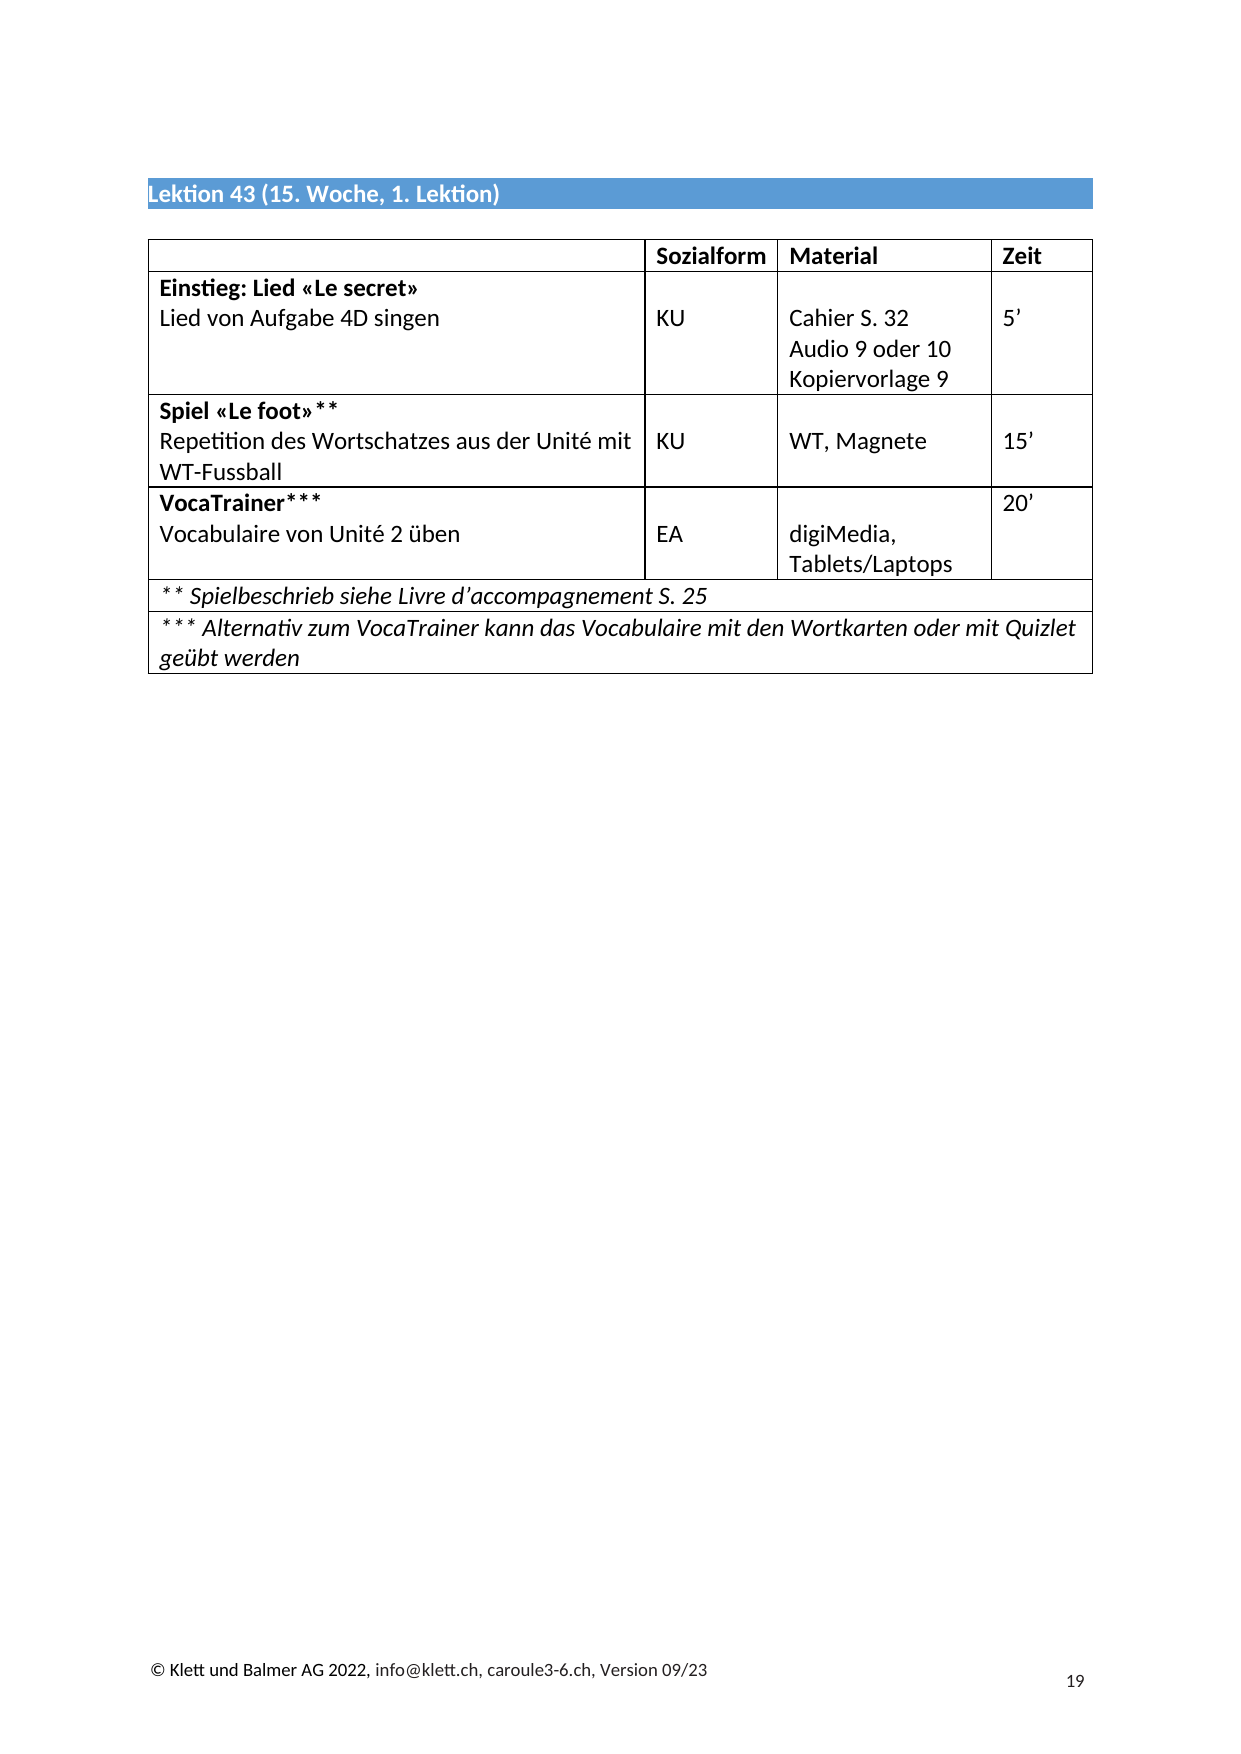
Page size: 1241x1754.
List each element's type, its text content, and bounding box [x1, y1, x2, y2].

table_cell *** Alternativ zum VocaTrainer kann das Vocabulaire mit den Wortkarten oder mit Quizlet geübt werden [149, 612, 1092, 673]
table_header Zeit [992, 240, 1092, 271]
table_header Material [778, 240, 991, 271]
table_cell KU [646, 395, 777, 486]
table_cell 20’ [992, 488, 1092, 579]
table_cell KU [646, 272, 777, 394]
text Lektion 43 (15. Woche, 1. Lektion) [148, 178, 1093, 209]
table_header Sozialform [646, 240, 777, 271]
table_cell VocaTrainer*** Vocabulaire von Unité 2 üben [149, 488, 644, 579]
table_cell Cahier S. 32 Audio 9 oder 10 Kopiervorlage 9 [778, 272, 991, 394]
table_cell digiMedia, Tablets/Laptops [778, 488, 991, 579]
table_cell Spiel «Le foot»** Repetition des Wortschatzes aus der Unité mit WT-Fussball [149, 395, 644, 486]
table_cell EA [646, 488, 777, 579]
table_cell ** Spielbeschrieb siehe Livre d’accompagnement S. 25 [149, 580, 1092, 611]
table_header [149, 240, 644, 271]
table_cell WT, Magnete [778, 395, 991, 486]
table_cell Einstieg: Lied «Le secret» Lied von Aufgabe 4D singen [149, 272, 644, 394]
table_cell 15’ [992, 395, 1092, 486]
table_cell 5’ [992, 272, 1092, 394]
